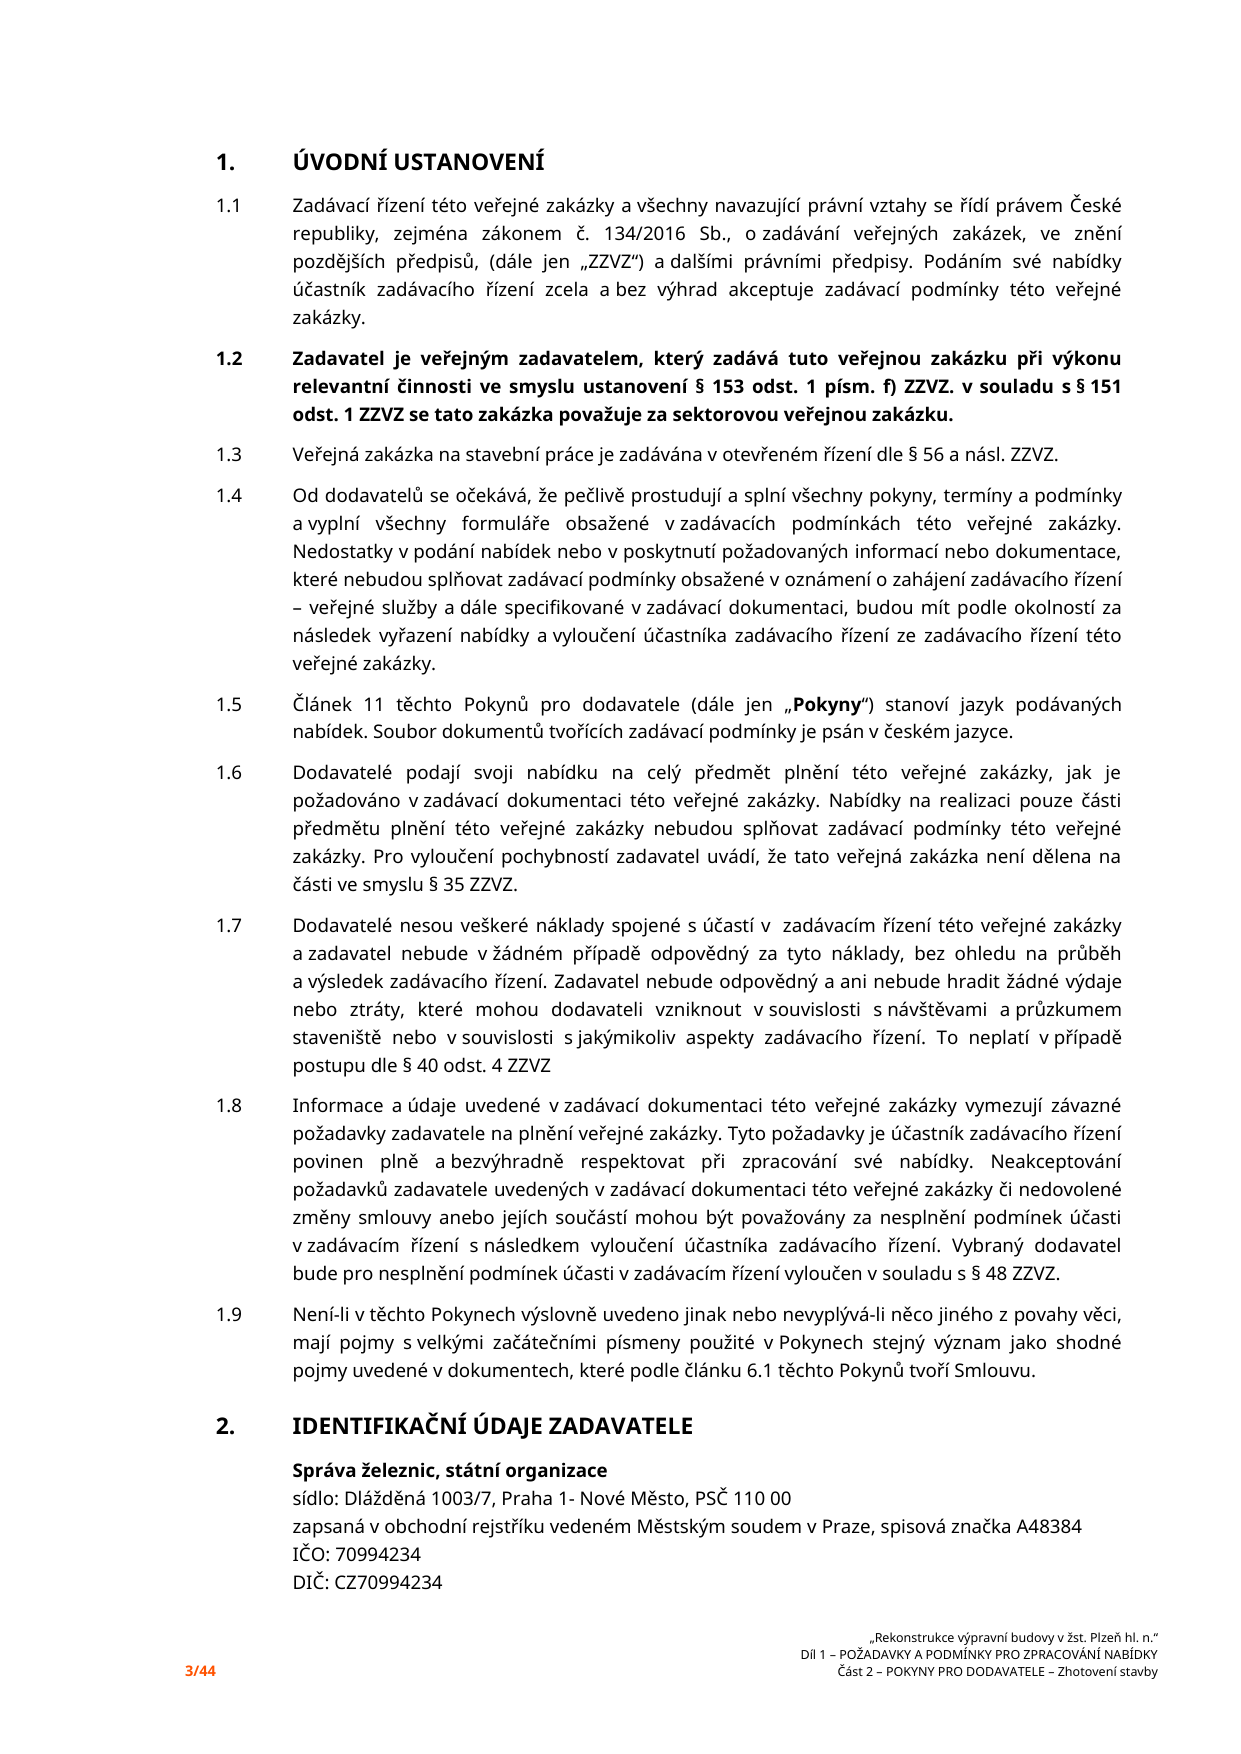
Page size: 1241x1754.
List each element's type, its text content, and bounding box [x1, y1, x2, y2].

text DIČ: CZ70994234 [292, 1569, 1122, 1595]
text IČO: 70994234 [292, 1541, 1122, 1567]
text sídlo: Dlážděná 1003/7, Praha 1- Nové Město, PSČ 110 00 [292, 1485, 1122, 1511]
text Informace a údaje uvedené v zadávací dokumentaci této veřejné zakázky vymezují závazné požadavky zadavatele na plnění veřejné zakázky. Tyto požadavky je účastník zadávacího řízení povinen plně a bezvýhradně respektovat při zpracování své nabídky. Neakceptování požadavků zadavatele uvedených v zadávací dokumentaci této veřejné zakázky či nedovolené změny smlouvy anebo jejích součástí mohou být považovány za nesplnění podmínek účasti v zadávacím řízení s následkem vyloučení účastníka zadávacího řízení. Vybraný dodavatel bude pro nesplnění podmínek účasti v zadávacím řízení vyloučen v souladu s § 48 ZZVZ. [216, 1093, 1122, 1286]
text ÚVODNÍ USTANOVENÍ [216, 146, 1122, 177]
text Veřejná zakázka na stavební práce je zadávána v otevřeném řízení dle § 56 a násl. ZZVZ. [216, 442, 1122, 467]
text zapsaná v obchodní rejstříku vedeném Městským soudem v Praze, spisová značka A48384 [292, 1513, 1122, 1539]
text IDENTIFIKAČNÍ ÚDAJE ZADAVATELE [216, 1410, 1122, 1442]
text Zadavatel je veřejným zadavatelem, který zadává tuto veřejnou zakázku při výkonu relevantní činnosti ve smyslu ustanovení § 153 odst. 1 písm. f) ZZVZ. v souladu s § 151 odst. 1 ZZVZ se tato zakázka považuje za sektorovou veřejnou zakázku. [216, 345, 1122, 427]
text Není-li v těchto Pokynech výslovně uvedeno jinak nebo nevyplývá-li něco jiného z povahy věci, mají pojmy s velkými začátečními písmeny použité v Pokynech stejný význam jako shodné pojmy uvedené v dokumentech, které podle článku 6.1 těchto Pokynů tvoří Smlouvu. [216, 1301, 1122, 1383]
text Dodavatelé nesou veškeré náklady spojené s účastí v zadávacím řízení této veřejné zakázky a zadavatel nebude v žádném případě odpovědný za tyto náklady, bez ohledu na průběh a výsledek zadávacího řízení. Zadavatel nebude odpovědný a ani nebude hradit žádné výdaje nebo ztráty, které mohou dodavateli vzniknout v souvislosti s návštěvami a průzkumem staveniště nebo v souvislosti s jakýmikoliv aspekty zadávacího řízení. To neplatí v případě postupu dle § 40 odst. 4 ZZVZ [216, 912, 1122, 1078]
text Dodavatelé podají svoji nabídku na celý předmět plnění této veřejné zakázky, jak je požadováno v zadávací dokumentaci této veřejné zakázky. Nabídky na realizaci pouze části předmětu plnění této veřejné zakázky nebudou splňovat zadávací podmínky této veřejné zakázky. Pro vyloučení pochybností zadavatel uvádí, že tato veřejná zakázka není dělena na části ve smyslu § 35 ZZVZ. [216, 759, 1122, 897]
text Článek 11 těchto Pokynů pro dodavatele (dále jen „Pokyny“) stanoví jazyk podávaných nabídek. Soubor dokumentů tvořících zadávací podmínky je psán v českém jazyce. [216, 691, 1122, 744]
text Zadávací řízení této veřejné zakázky a všechny navazující právní vztahy se řídí právem České republiky, zejména zákonem č. 134/2016 Sb., o zadávání veřejných zakázek, ve znění pozdějších předpisů, (dále jen „ZZVZ“) a dalšími právními předpisy. Podáním své nabídky účastník zadávacího řízení zcela a bez výhrad akceptuje zadávací podmínky této veřejné zakázky. [216, 192, 1122, 330]
text Správa železnic, státní organizace [292, 1457, 1122, 1483]
text Od dodavatelů se očekává, že pečlivě prostudují a splní všechny pokyny, termíny a podmínky a vyplní všechny formuláře obsažené v zadávacích podmínkách této veřejné zakázky. Nedostatky v podání nabídek nebo v poskytnutí požadovaných informací nebo dokumentace, které nebudou splňovat zadávací podmínky obsažené v oznámení o zahájení zadávacího řízení – veřejné služby a dále specifikované v zadávací dokumentaci, budou mít podle okolností za následek vyřazení nabídky a vyloučení účastníka zadávacího řízení ze zadávacího řízení této veřejné zakázky. [216, 482, 1122, 676]
